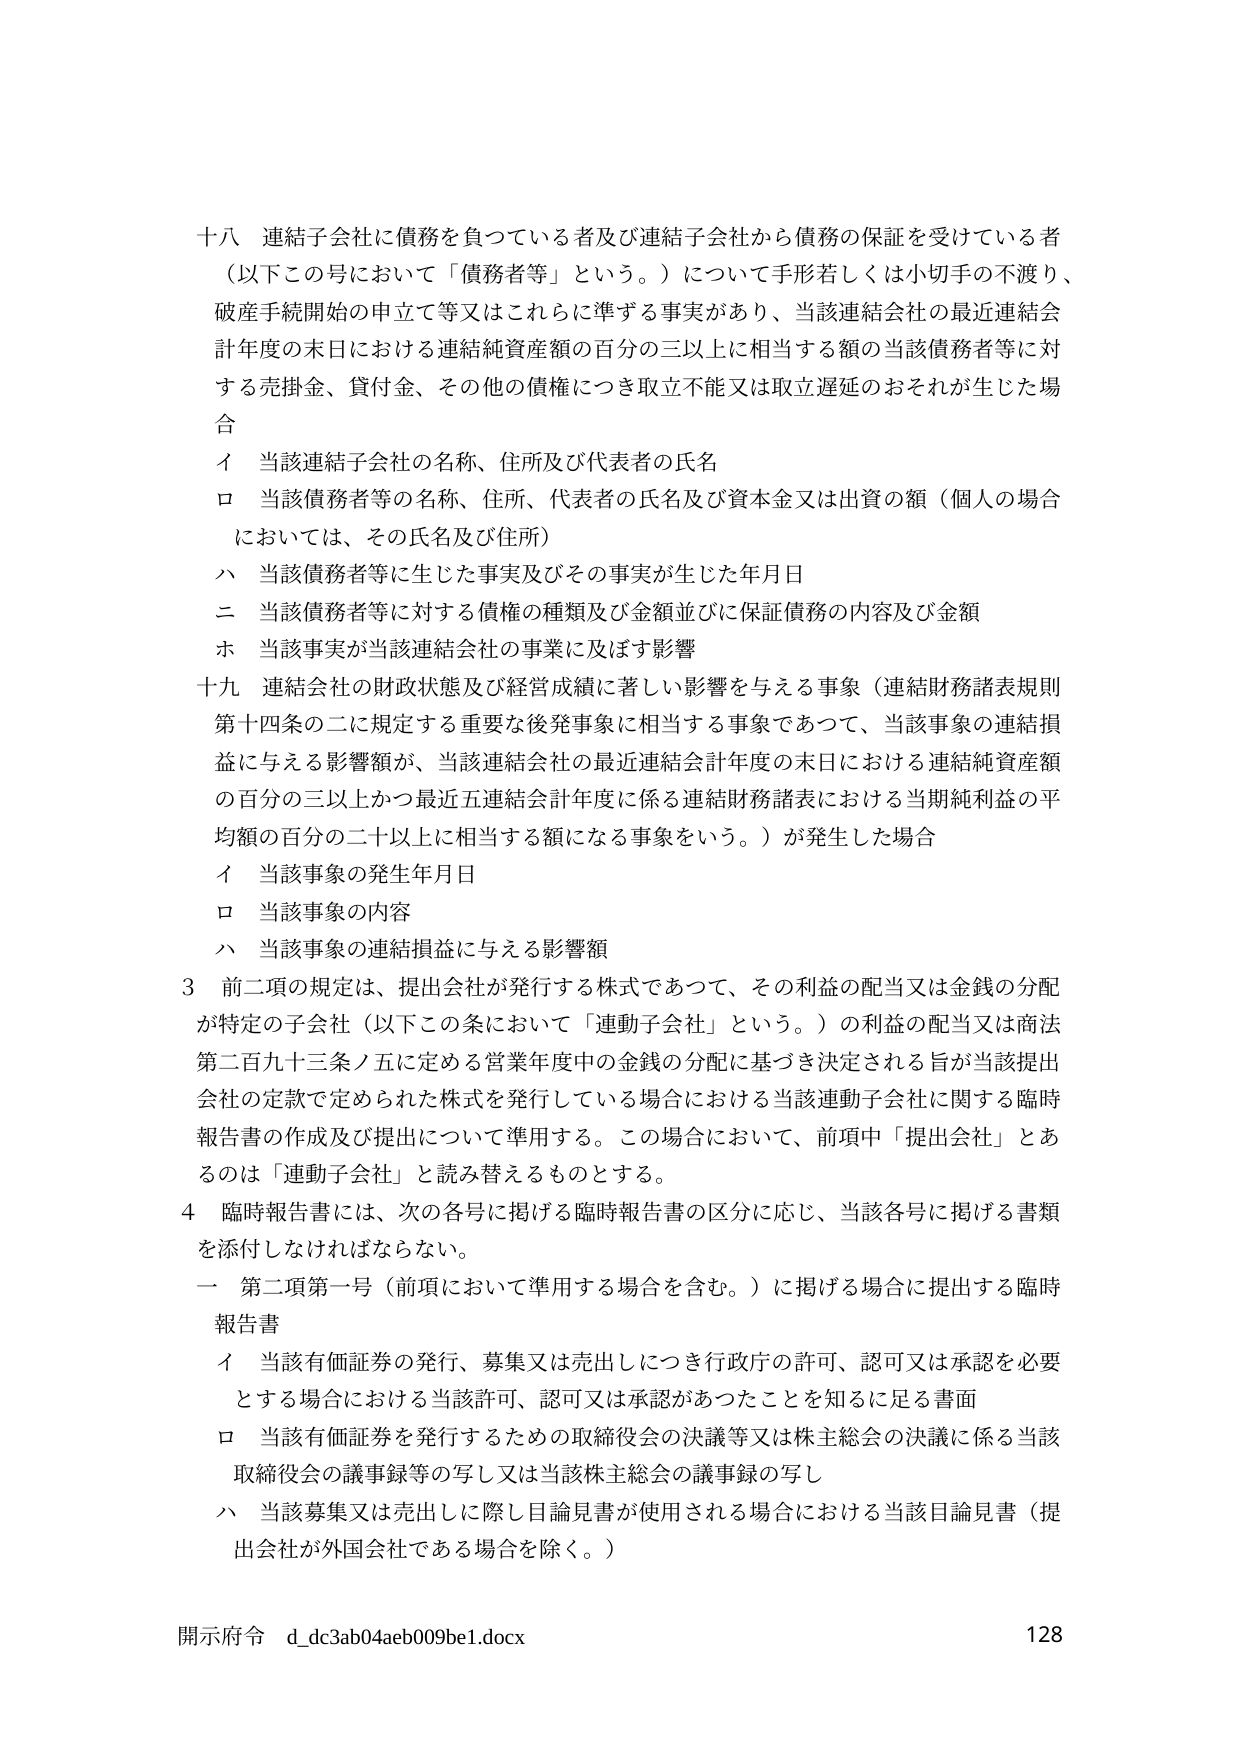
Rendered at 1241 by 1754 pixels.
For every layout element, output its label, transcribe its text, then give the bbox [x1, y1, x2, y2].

text ニ 当該債務者等に対する債権の種類及び金額並びに保証債務の内容及び金額 [214, 592, 1063, 629]
text イ 当該事象の発生年月日 [214, 854, 1063, 892]
text 十八 連結子会社に債務を負つている者及び連結子会社から債務の保証を受けている者（以下この号において「債務者等」という。）について手形若しくは小切手の不渡り、破産手続開始の申立て等又はこれらに準ずる事実があり、当該連結会社の最近連結会計年度の末日における連結純資産額の百分の三以上に相当する額の当該債務者等に対する売掛金、貸付金、その他の債権につき取立不能又は取立遅延のおそれが生じた場合 [196, 217, 1063, 442]
text ４ 臨時報告書には、次の各号に掲げる臨時報告書の区分に応じ、当該各号に掲げる書類を添付しなければならない。 [177, 1192, 1063, 1267]
text ハ 当該債務者等に生じた事実及びその事実が生じた年月日 [214, 554, 1063, 592]
text イ 当該有価証券の発行、募集又は売出しにつき行政庁の許可、認可又は承認を必要とする場合における当該許可、認可又は承認があつたことを知るに足る書面 [215, 1342, 1063, 1417]
text ロ 当該有価証券を発行するための取締役会の決議等又は株主総会の決議に係る当該取締役会の議事録等の写し又は当該株主総会の議事録の写し [215, 1417, 1063, 1492]
text ロ 当該債務者等の名称、住所、代表者の氏名及び資本金又は出資の額（個人の場合においては、その氏名及び住所） [214, 479, 1063, 554]
text 一 第二項第一号（前項において準用する場合を含む。）に掲げる場合に提出する臨時報告書 [196, 1267, 1063, 1342]
text ホ 当該事実が当該連結会社の事業に及ぼす影響 [214, 629, 1063, 667]
text ３ 前二項の規定は、提出会社が発行する株式であつて、その利益の配当又は金銭の分配が特定の子会社（以下この条において「連動子会社」という。）の利益の配当又は商法第二百九十三条ノ五に定める営業年度中の金銭の分配に基づき決定される旨が当該提出会社の定款で定められた株式を発行している場合における当該連動子会社に関する臨時報告書の作成及び提出について準用する。この場合において、前項中「提出会社」とあるのは「連動子会社」と読み替えるものとする。 [177, 967, 1063, 1192]
text 十九 連結会社の財政状態及び経営成績に著しい影響を与える事象（連結財務諸表規則第十四条の二に規定する重要な後発事象に相当する事象であつて、当該事象の連結損益に与える影響額が、当該連結会社の最近連結会計年度の末日における連結純資産額の百分の三以上かつ最近五連結会計年度に係る連結財務諸表における当期純利益の平均額の百分の二十以上に相当する額になる事象をいう。）が発生した場合 [196, 667, 1063, 854]
text ハ 当該募集又は売出しに際し目論見書が使用される場合における当該目論見書（提出会社が外国会社である場合を除く。） [215, 1492, 1063, 1567]
text ロ 当該事象の内容 [214, 892, 1063, 929]
text イ 当該連結子会社の名称、住所及び代表者の氏名 [214, 442, 1063, 479]
text ハ 当該事象の連結損益に与える影響額 [214, 929, 1063, 967]
